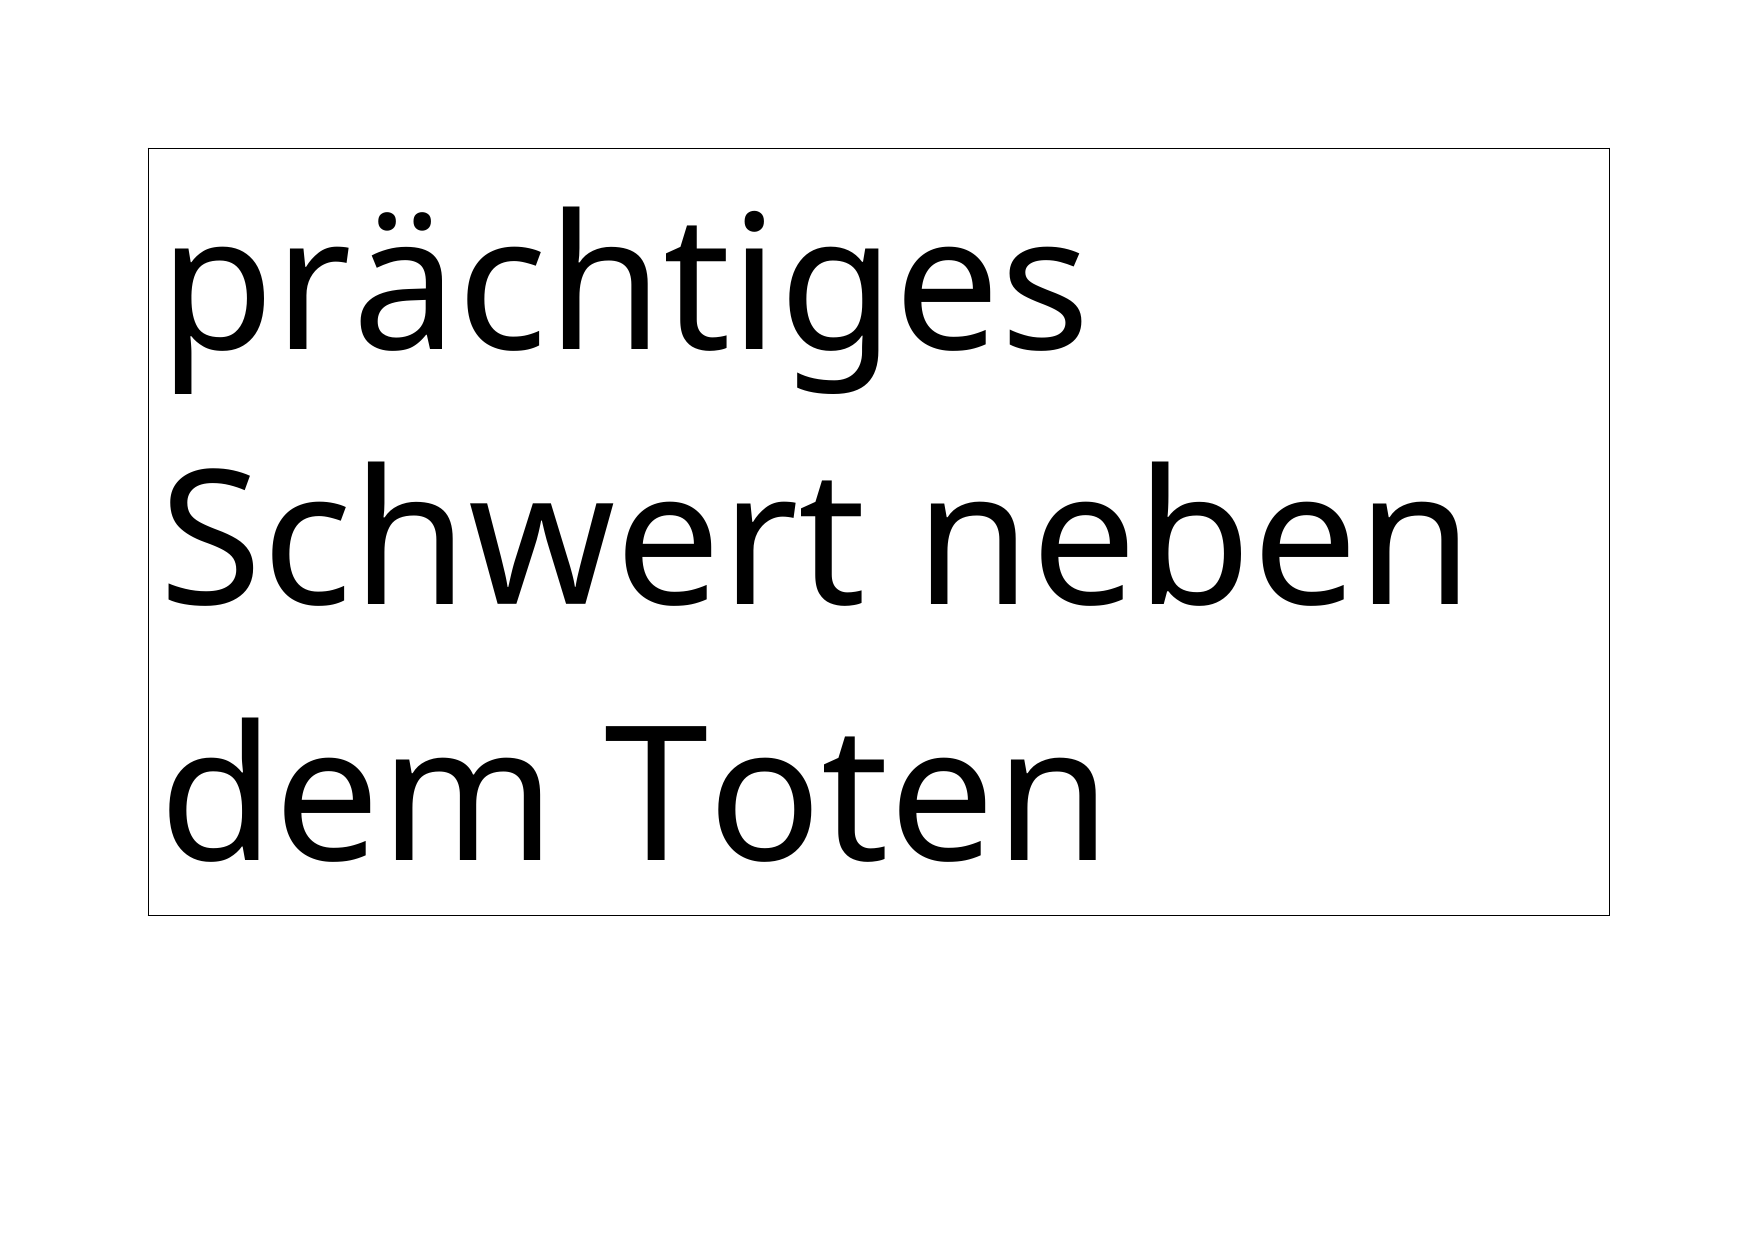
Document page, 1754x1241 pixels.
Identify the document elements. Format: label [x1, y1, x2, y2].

table_cell [149, 149, 1609, 915]
